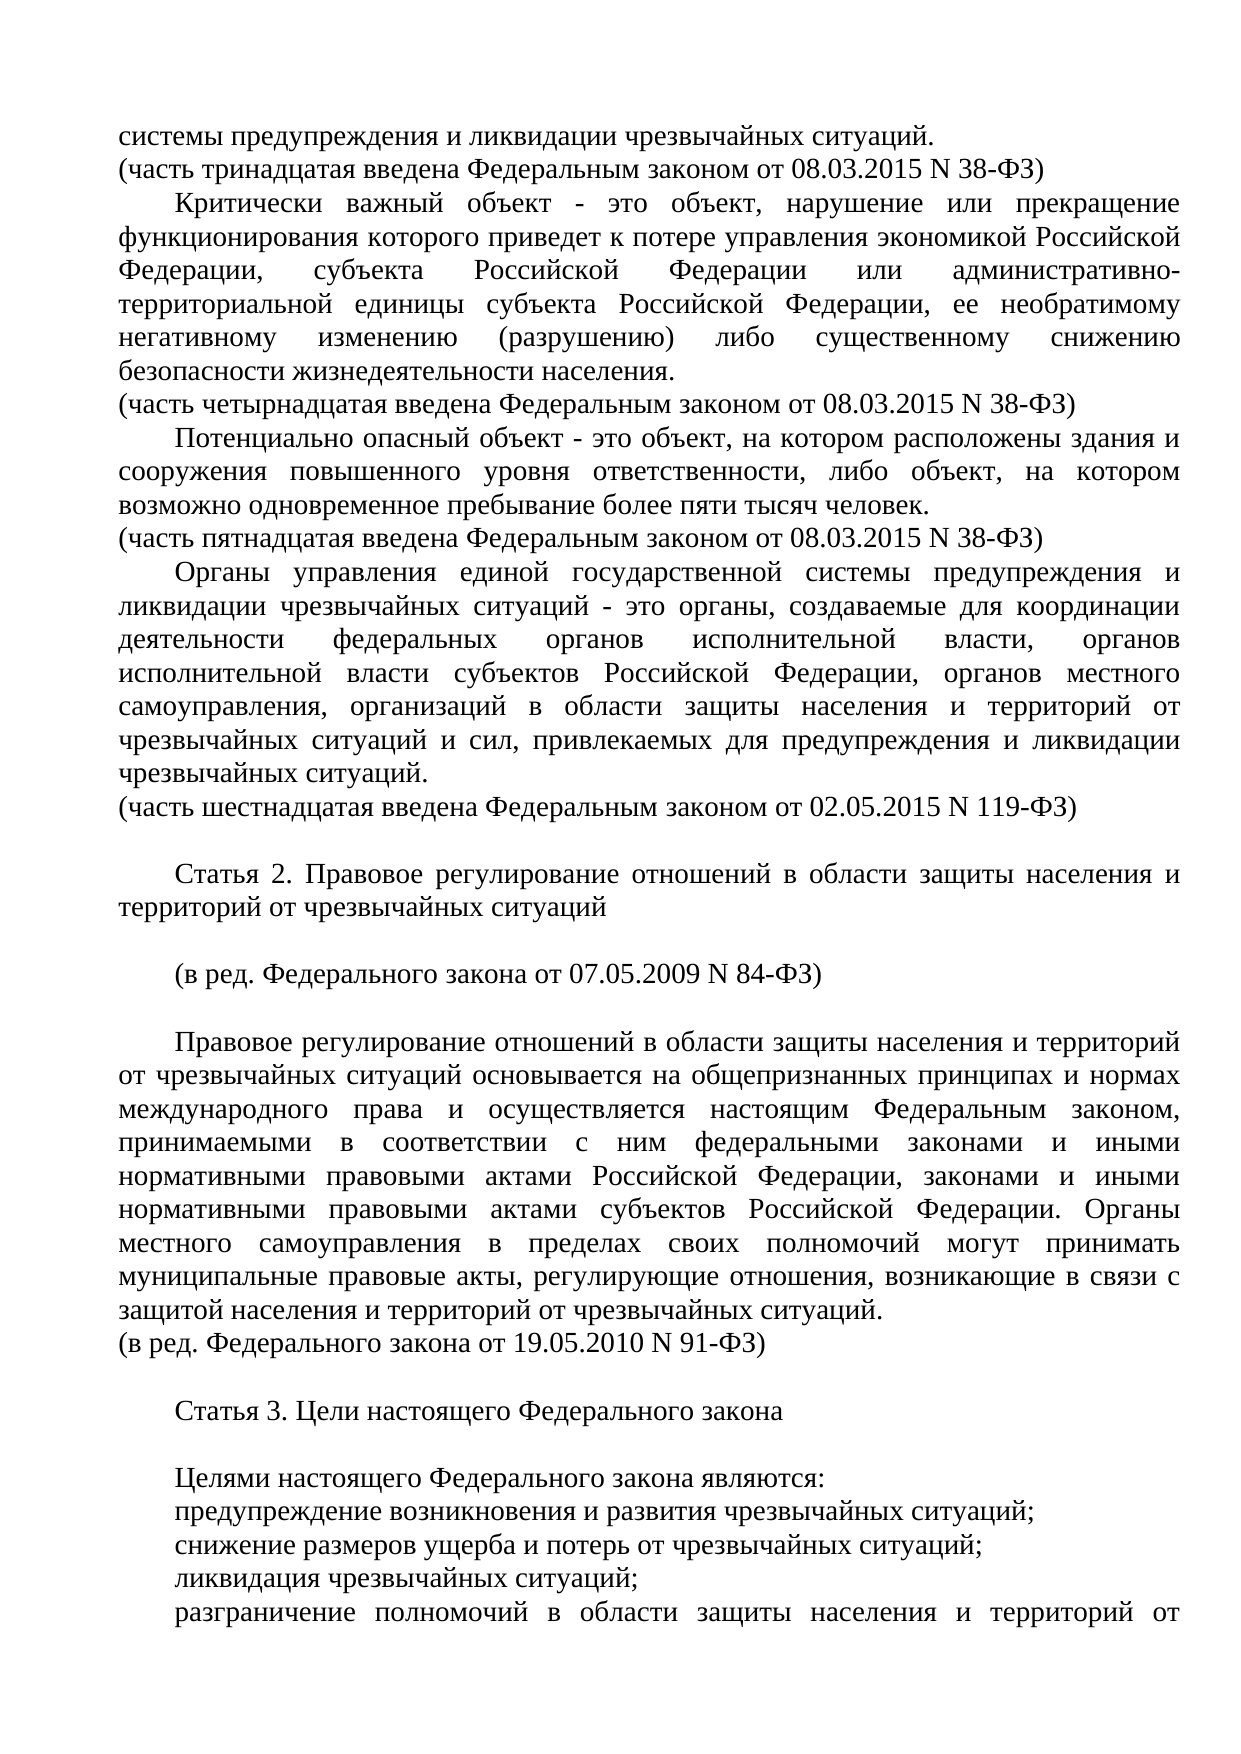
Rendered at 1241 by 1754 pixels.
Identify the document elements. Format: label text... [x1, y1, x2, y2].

text Целями настоящего Федерального закона являются: [118, 1460, 1181, 1493]
text Критически важный объект - это объект, нарушение или прекращение функционирования которого приведет к потере управления экономикой Российской Федерации, субъекта Российской Федерации или административно-территориальной единицы субъекта Российской Федерации, ее необратимому негативному изменению (разрушению) либо существенному снижению безопасности жизнедеятельности населения. [118, 185, 1181, 386]
text (часть четырнадцатая введена Федеральным законом от 08.03.2015 N 38-ФЗ) [118, 386, 1181, 420]
text ликвидация чрезвычайных ситуаций; [118, 1560, 1181, 1594]
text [118, 1594, 1181, 1627]
text Статья 2. Правовое регулирование отношений в области защиты населения и территорий от чрезвычайных ситуаций [118, 856, 1181, 923]
text (в ред. Федерального закона от 19.05.2010 N 91-ФЗ) [118, 1326, 1181, 1359]
text (часть тринадцатая введена Федеральным законом от 08.03.2015 N 38-ФЗ) [118, 152, 1181, 185]
text Правовое регулирование отношений в области защиты населения и территорий от чрезвычайных ситуаций основывается на общепризнанных принципах и нормах международного права и осуществляется настоящим Федеральным законом, принимаемыми в соответствии с ним федеральными законами и иными нормативными правовыми актами Российской Федерации, законами и иными нормативными правовыми актами субъектов Российской Федерации. Органы местного самоуправления в пределах своих полномочий могут принимать муниципальные правовые акты, регулирующие отношения, возникающие в связи с защитой населения и территорий от чрезвычайных ситуаций. [118, 1024, 1181, 1326]
text предупреждение возникновения и развития чрезвычайных ситуаций; [118, 1493, 1181, 1527]
text Потенциально опасный объект - это объект, на котором расположены здания и сооружения повышенного уровня ответственности, либо объект, на котором возможно одновременное пребывание более пяти тысяч человек. [118, 420, 1181, 521]
text (часть пятнадцатая введена Федеральным законом от 08.03.2015 N 38-ФЗ) [118, 521, 1181, 554]
text Органы управления единой государственной системы предупреждения и ликвидации чрезвычайных ситуаций - это органы, создаваемые для координации деятельности федеральных органов исполнительной власти, органов исполнительной власти субъектов Российской Федерации, органов местного самоуправления, организаций в области защиты населения и территорий от чрезвычайных ситуаций и сил, привлекаемых для предупреждения и ликвидации чрезвычайных ситуаций. [118, 554, 1181, 789]
text (часть шестнадцатая введена Федеральным законом от 02.05.2015 N 119-ФЗ) [118, 789, 1181, 822]
text Статья 3. Цели настоящего Федерального закона [118, 1393, 1181, 1426]
text (в ред. Федерального закона от 07.05.2009 N 84-ФЗ) [118, 957, 1181, 990]
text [118, 118, 1181, 152]
text снижение размеров ущерба и потерь от чрезвычайных ситуаций; [118, 1527, 1181, 1560]
